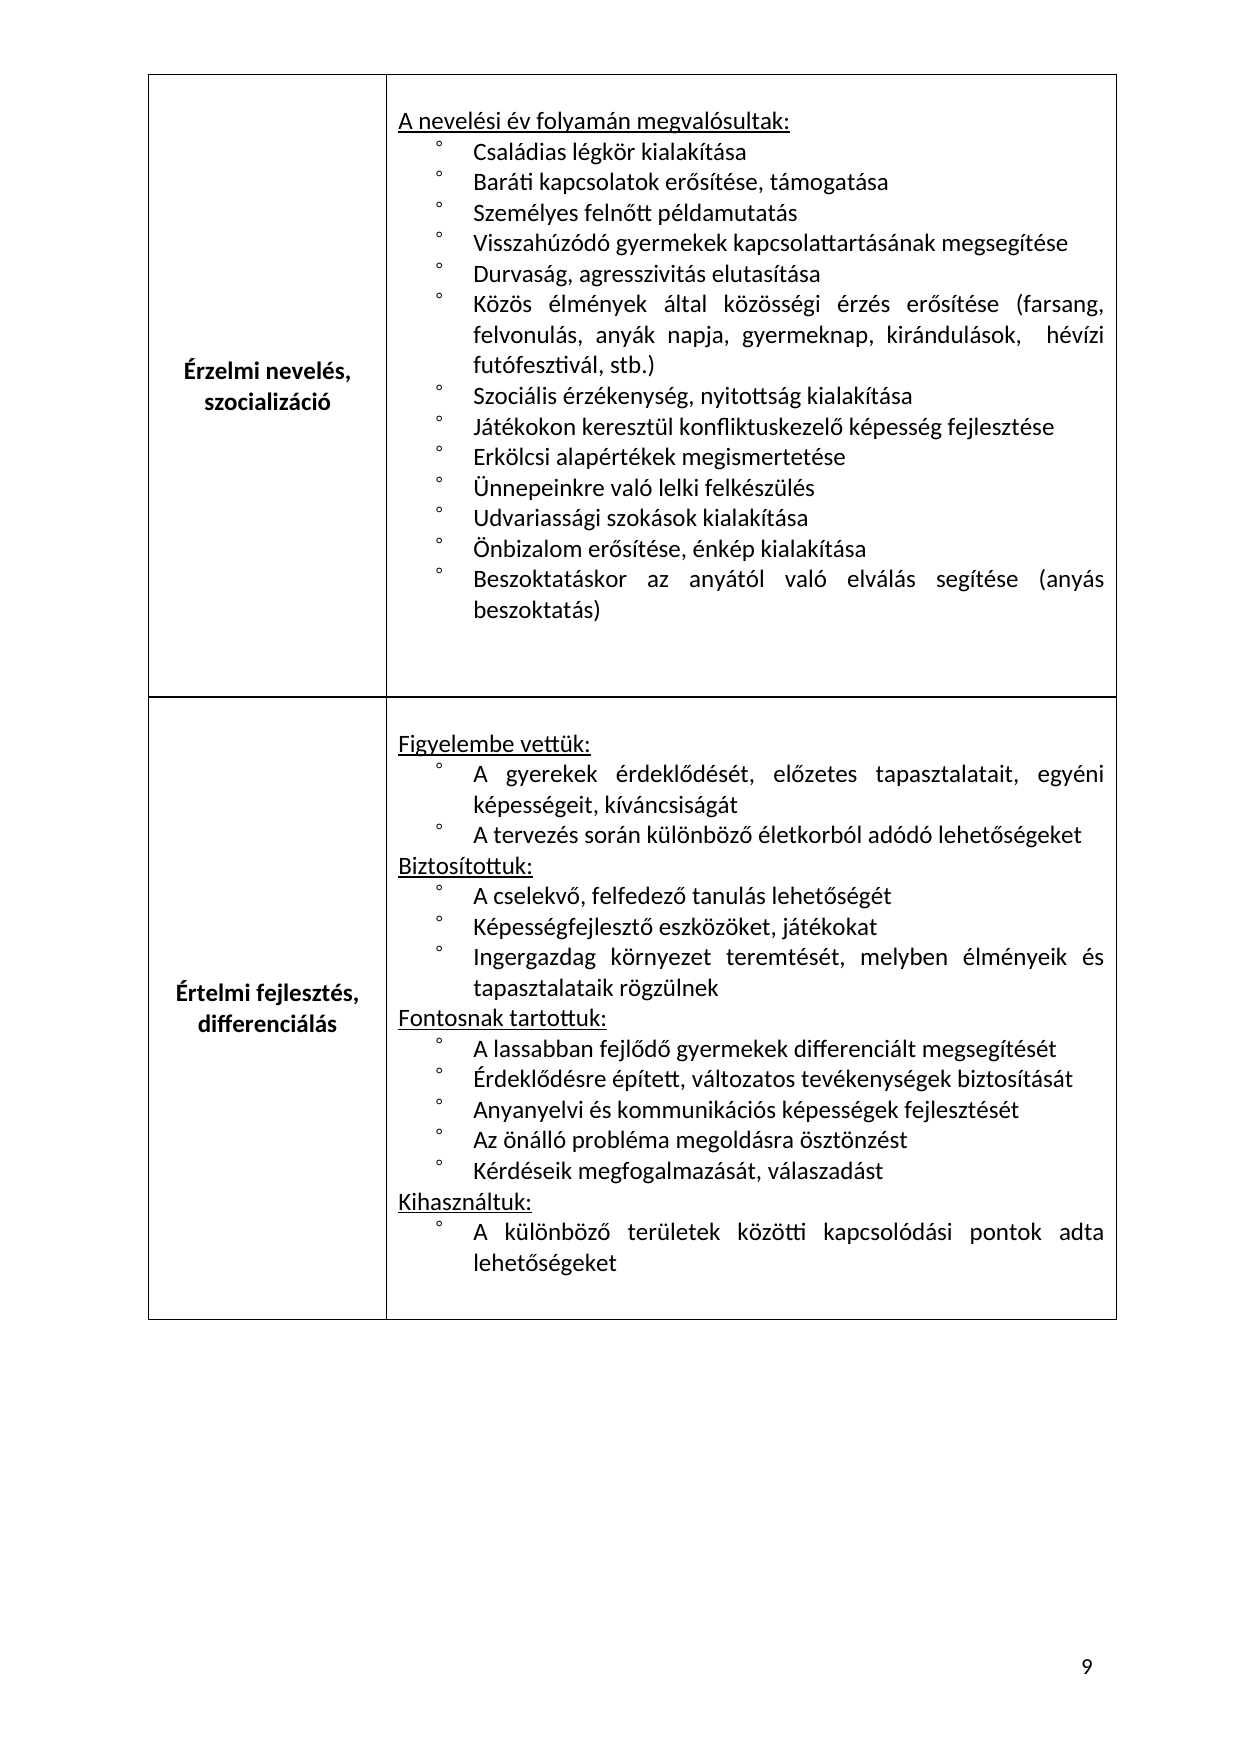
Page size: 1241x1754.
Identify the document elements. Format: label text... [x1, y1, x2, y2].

table_cell Figyelembe vettük: A gyerekek érdeklődését, előzetes tapasztalatait, egyéni képességeit, kíváncsiságát A tervezés során különböző életkorból adódó lehetőségeket Biztosítottuk: A cselekvő, felfedező tanulás lehetőségét Képességfejlesztő eszközöket, játékokat Ingergazdag környezet teremtését, melyben élményeik és tapasztalataik rögzülnek Fontosnak tartottuk: A lassabban fejlődő gyermekek differenciált megsegítését Érdeklődésre épített, változatos tevékenységek biztosítását Anyanyelvi és kommunikációs képességek fejlesztését Az önálló probléma megoldásra ösztönzést Kérdéseik megfogalmazását, válaszadást Kihasználtuk: A különböző területek közötti kapcsolódási pontok adta lehetőségeket [387, 698, 1116, 1319]
table_cell Értelmi fejlesztés, differenciálás [149, 698, 386, 1319]
table_cell Érzelmi nevelés, szocializáció [149, 75, 386, 696]
table_cell A nevelési év folyamán megvalósultak: Családias légkör kialakítása Baráti kapcsolatok erősítése, támogatása Személyes felnőtt példamutatás Visszahúzódó gyermekek kapcsolattartásának megsegítése Durvaság, agresszivitás elutasítása Közös élmények által közösségi érzés erősítése (farsang, felvonulás, anyák napja, gyermeknap, kirándulások, hévízi futófesztivál, stb.) Szociális érzékenység, nyitottság kialakítása Játékokon keresztül konfliktuskezelő képesség fejlesztése Erkölcsi alapértékek megismertetése Ünnepeinkre való lelki felkészülés Udvariassági szokások kialakítása Önbizalom erősítése, énkép kialakítása Beszoktatáskor az anyától való elválás segítése (anyás beszoktatás) [387, 75, 1116, 696]
